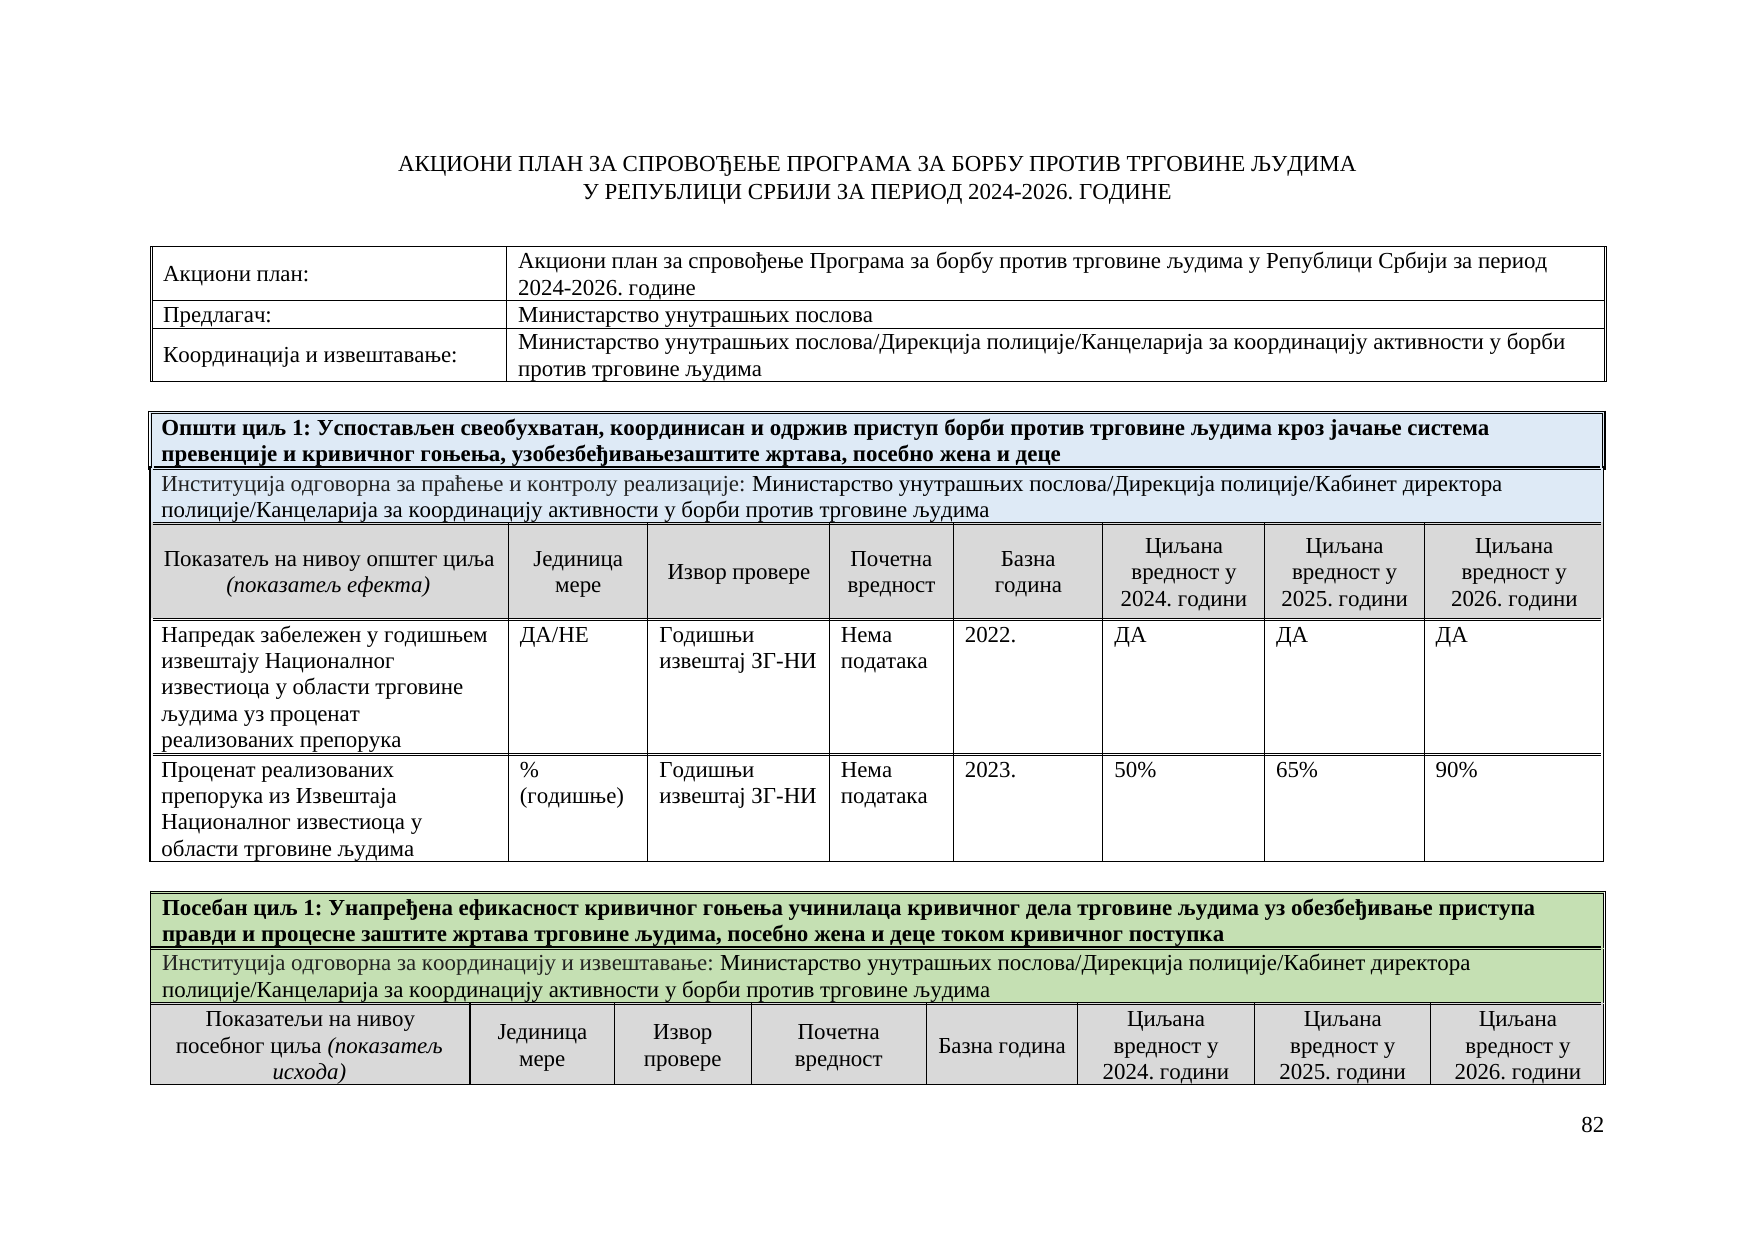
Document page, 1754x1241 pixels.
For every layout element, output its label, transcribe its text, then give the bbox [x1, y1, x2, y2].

table_cell Координација и извештавање: [153, 329, 506, 381]
table_cell ДА [1265, 621, 1424, 752]
table_cell Циљaна вредност у 2025. години [1265, 525, 1424, 618]
table_cell Институција одговорна за координацију и извештавање: Министарство унутрашњих послова/Дирекција полиције/Кабинет директора полиције/Канцеларија за координацију активности у борби против трговине људима [151, 946, 1603, 1002]
table_cell Извор провере [615, 1005, 751, 1084]
table_cell Циљaна вредност у 2024. години [1103, 525, 1264, 618]
table_cell 65% [1265, 756, 1424, 861]
table_header Акциони план: [153, 247, 506, 300]
table_cell Предлагач: [153, 301, 506, 327]
table_cell 2023. [954, 756, 1102, 861]
table_header Општи циљ 1: Успостављен свеобухватан, координисан и одржив приступ борби против трговине људима кроз јачање система превенције и кривичног гоњења, узобезбеђивањезаштите жртава, посебно жена и деце [152, 414, 1602, 466]
table_cell Нема података [830, 621, 953, 752]
table_cell ДА [1103, 621, 1264, 752]
table_cell Циљaна вредност у 2026. години [1431, 1002, 1604, 1084]
table_cell Почетна вредност [830, 525, 953, 618]
table_cell ДА [1425, 618, 1603, 752]
table_cell Показатељи на нивоу посебног циља (показатељ исхода) [151, 1005, 469, 1084]
table_cell Институција одговорна за праћење и контролу реализације: Министарство унутрашњих послова/Дирекција полиције/Кабинет директора полиције/Канцеларија за координацију активности у борби против трговине људима [151, 466, 1603, 522]
table_cell Министарство унутрашњих послова/Дирекција полиције/Канцеларија за координацију активности у борби против трговине људима [507, 329, 1604, 381]
text У РЕПУБЛИЦИ СРБИЈИ ЗА ПЕРИОД 2024-2026. ГОДИНЕ [150, 178, 1604, 205]
table_cell ДА/НЕ [509, 621, 647, 752]
table_cell Базна година [954, 525, 1102, 618]
table_cell 90% [1425, 753, 1603, 861]
table_cell % (годишње) [509, 756, 647, 861]
table_cell Циљaна вредност у 2026. години [1425, 522, 1603, 618]
table_cell Извор провере [648, 525, 829, 618]
table_cell Јединица мере [509, 525, 647, 618]
table_cell Почетна вредност [752, 1005, 926, 1084]
table_cell Циљaна вредност у 2025. години [1255, 1005, 1430, 1084]
table_cell Базна година [927, 1005, 1077, 1084]
table_header Акциони план за спровођење Програма за борбу против трговине људима у Републици Србији за период 2024-2026. године [507, 247, 1604, 300]
table_cell Проценат реализованих препорука из Извештаја Националног известиоца у области трговине људима [151, 753, 508, 861]
table_cell 2022. [954, 621, 1102, 752]
table_header Посебан циљ 1: Унапређена ефикасност кривичног гоњења учинилаца кривичног дела трговине људима уз обезбеђивање приступа правди и процесне заштите жртава трговине људима, посебно жена и деце током кривичног поступка [151, 894, 1603, 946]
table_cell Нема података [830, 756, 953, 861]
table_cell Годишњи извештај ЗГ-НИ [648, 756, 829, 861]
text АКЦИОНИ ПЛАН ЗА СПРОВОЂЕЊЕ ПРОГРАМА ЗА БОРБУ ПРОТИВ ТРГОВИНЕ ЉУДИМА [150, 150, 1604, 176]
table_cell Напредак забележен у годишњем извештају Националног известиоца у области трговине људима уз проценат реализованих препорука [151, 618, 508, 752]
table_cell Министарство унутрашњих послова [507, 301, 1604, 327]
table_cell Јединица мере [471, 1005, 614, 1084]
table_cell Годишњи извештај ЗГ-НИ [648, 621, 829, 752]
table_cell Показатељ на нивоу општег циља (показатељ ефекта) [151, 522, 508, 618]
table_cell 50% [1103, 756, 1264, 861]
table_cell Циљaна вредност у 2024. години [1078, 1005, 1254, 1084]
